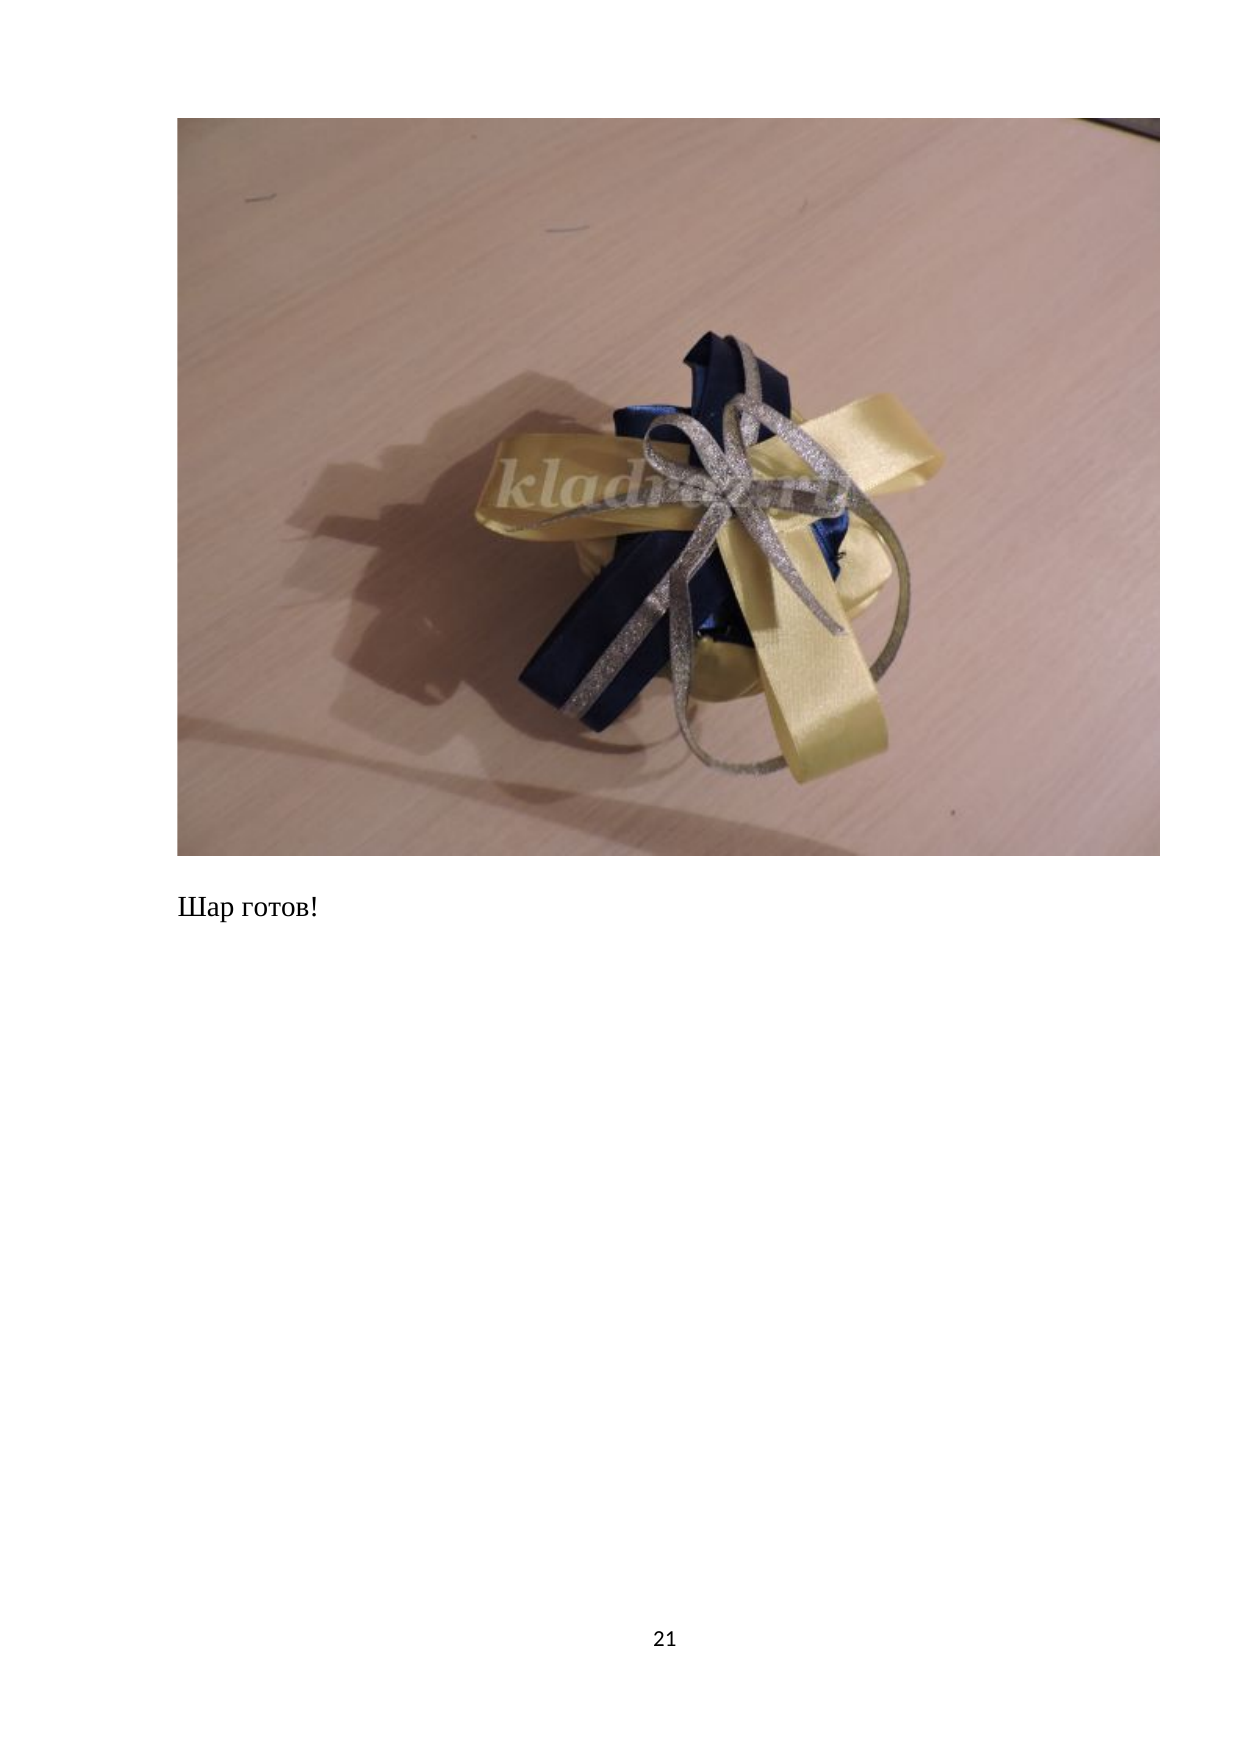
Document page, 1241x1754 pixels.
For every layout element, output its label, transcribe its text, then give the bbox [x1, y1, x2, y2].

text Шар готов! [177, 856, 1152, 923]
picture [177, 118, 1160, 856]
